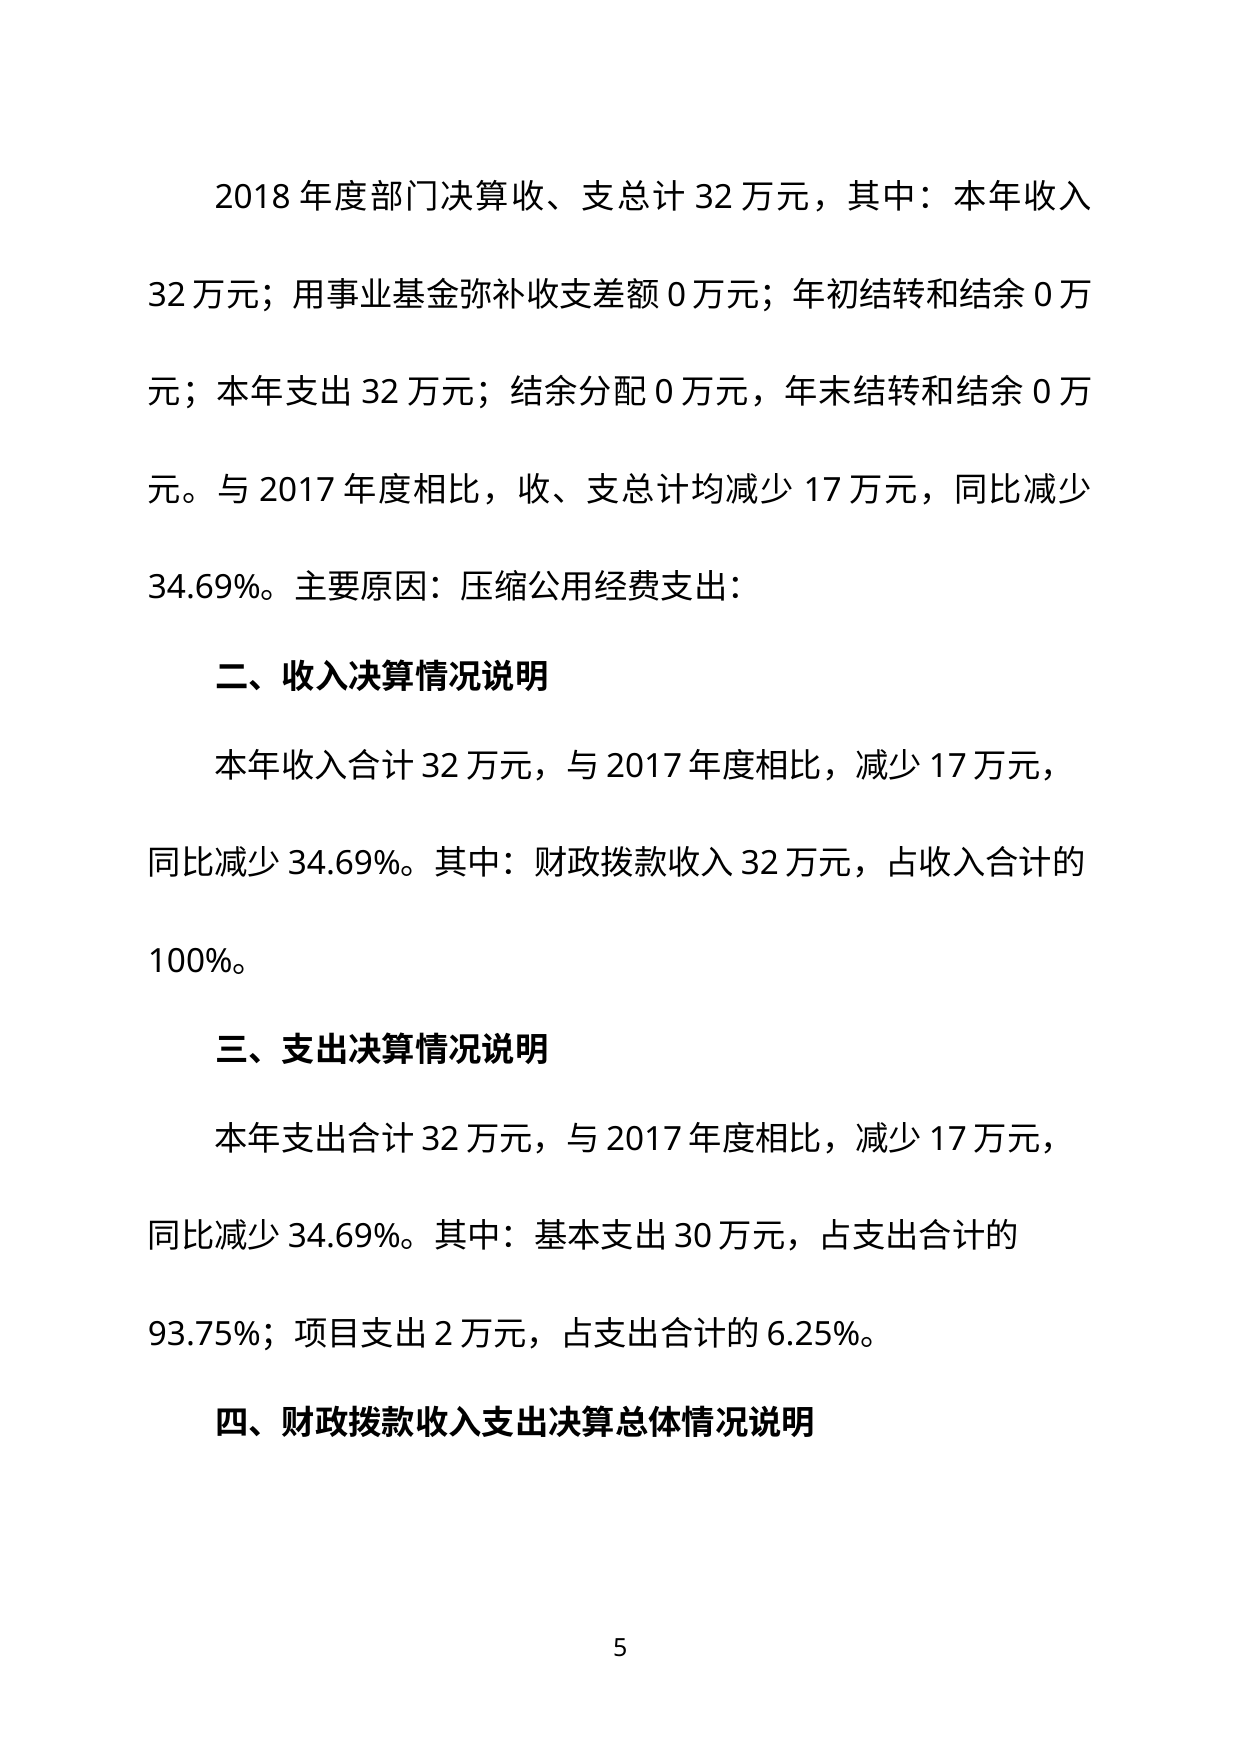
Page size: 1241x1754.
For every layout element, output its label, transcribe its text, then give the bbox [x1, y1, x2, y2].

text 三、支出决算情况说明 [148, 1014, 1092, 1079]
text 本年收入合计32万元，与2017年度相比，减少17万元，同比减少34.69%。其中：财政拨款收入32万元，占收入合计的100%。 [148, 730, 1092, 990]
text 2018年度部门决算收、支总计32万元，其中：本年收入32万元；用事业基金弥补收支差额0万元；年初结转和结余0万元；本年支出32万元；结余分配0万元，年末结转和结余0万元。与2017年度相比，收、支总计均减少17万元，同比减少34.69%。主要原因：压缩公用经费支出： [148, 162, 1092, 617]
text 本年支出合计32万元，与2017年度相比，减少17万元，同比减少34.69%。其中：基本支出30万元，占支出合计的93.75%；项目支出2万元，占支出合计的6.25%。 [148, 1103, 1092, 1363]
text 二、收入决算情况说明 [148, 641, 1092, 706]
text 四、财政拨款收入支出决算总体情况说明 [148, 1388, 1092, 1453]
